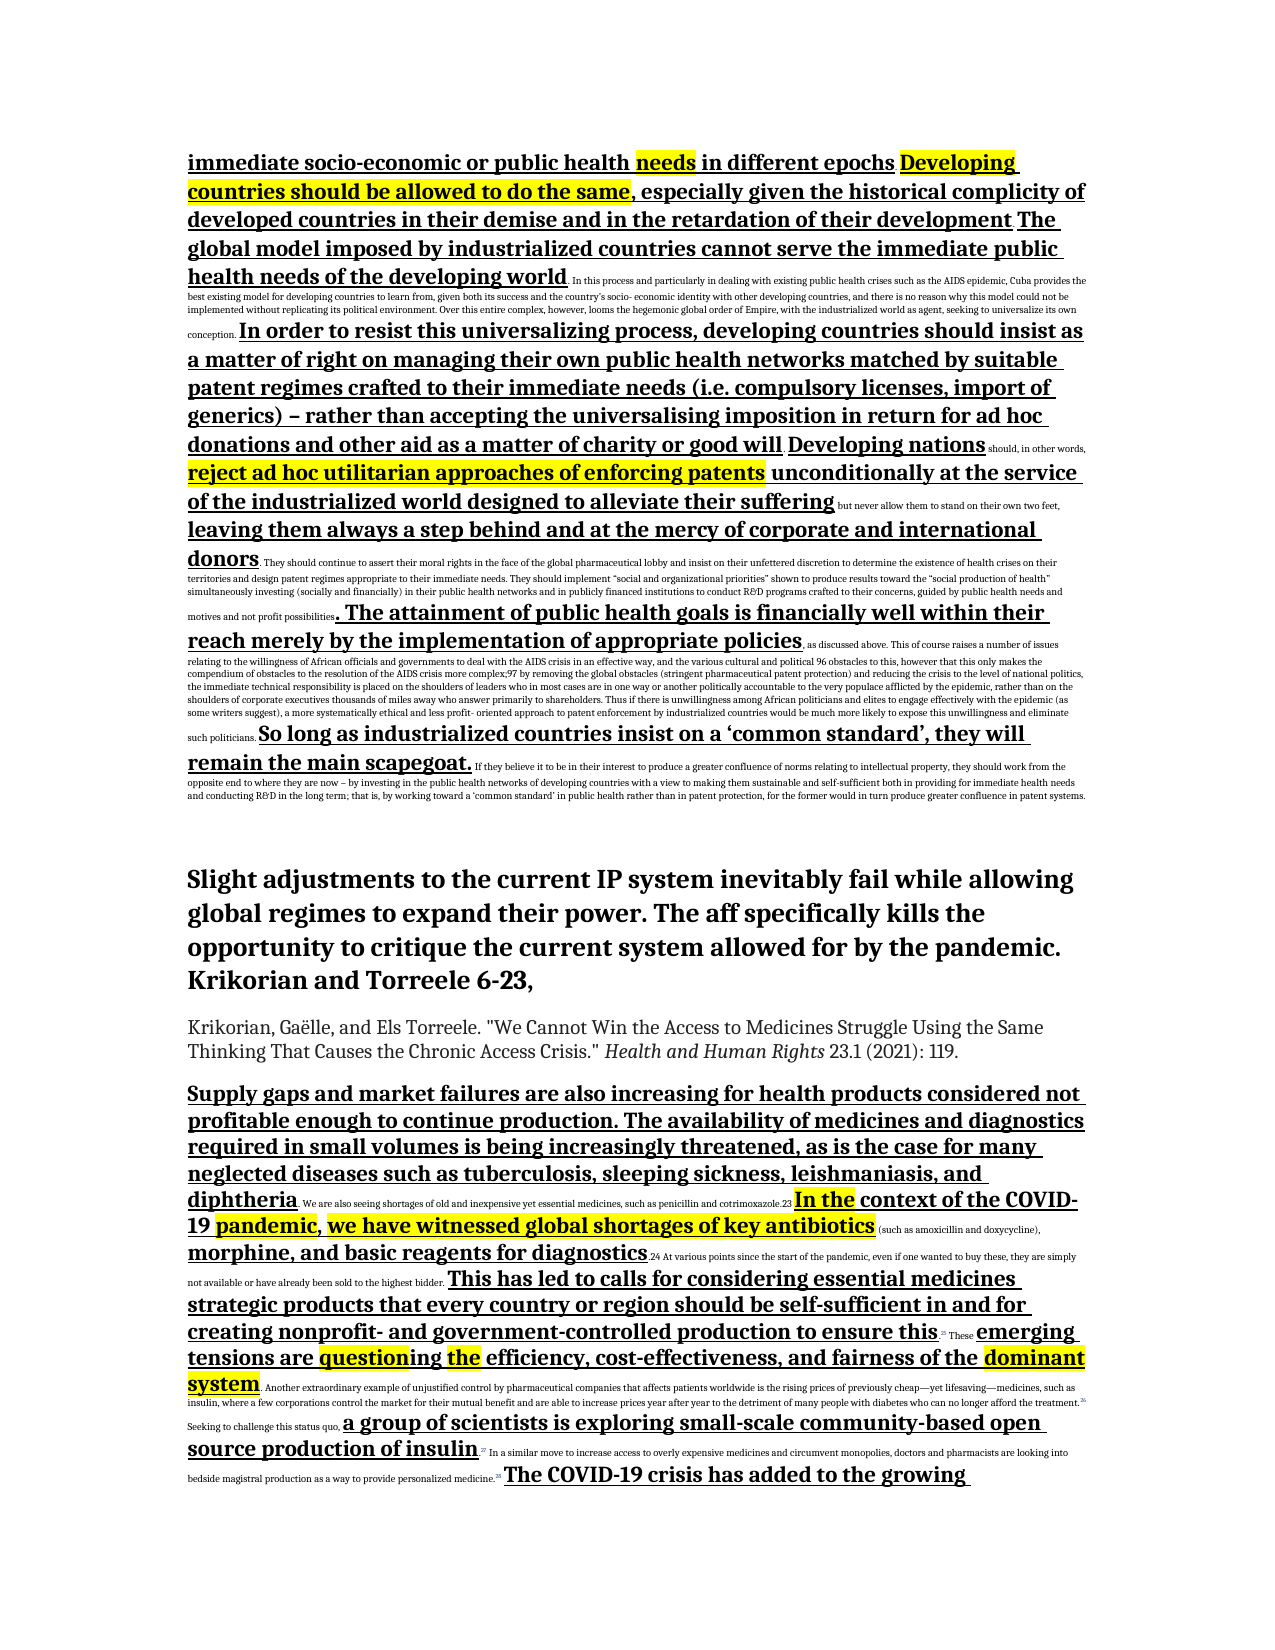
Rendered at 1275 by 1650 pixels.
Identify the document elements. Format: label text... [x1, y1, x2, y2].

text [187, 150, 1087, 802]
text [187, 1081, 1087, 1488]
subtitle Slight adjustments to the current IP system inevitably fail while allowing global regimes to expand their power. The aff specifically kills the opportunity to critique the current system allowed for by the pandemic. Krikorian and Torreele 6-23, [187, 864, 1087, 996]
